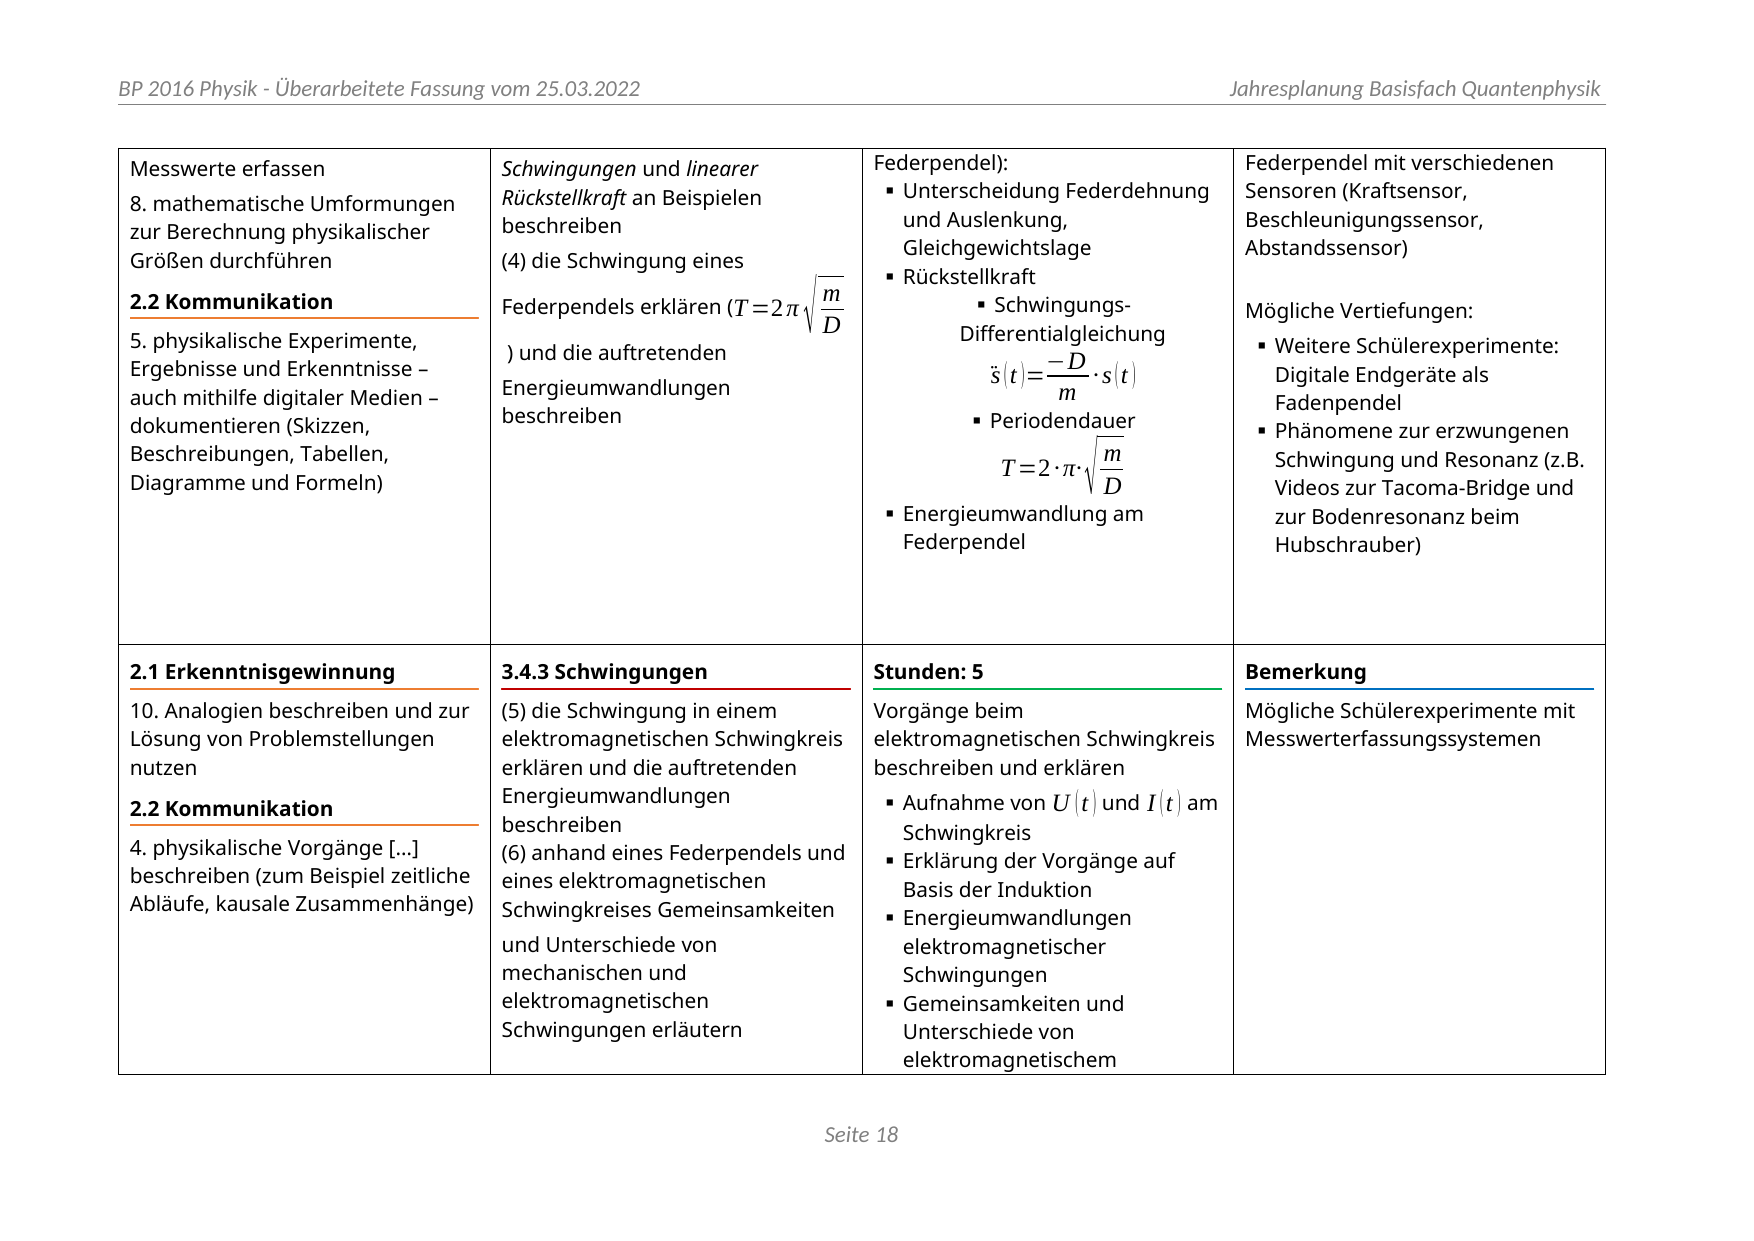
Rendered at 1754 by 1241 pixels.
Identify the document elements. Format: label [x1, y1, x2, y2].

table_cell [491, 645, 862, 1074]
table_cell [491, 149, 862, 644]
table_cell [119, 149, 490, 644]
table_cell [1234, 149, 1605, 644]
table_cell [1234, 645, 1605, 1074]
table_cell [863, 149, 1233, 644]
table_cell [863, 645, 1233, 1074]
table_cell [119, 645, 490, 1074]
